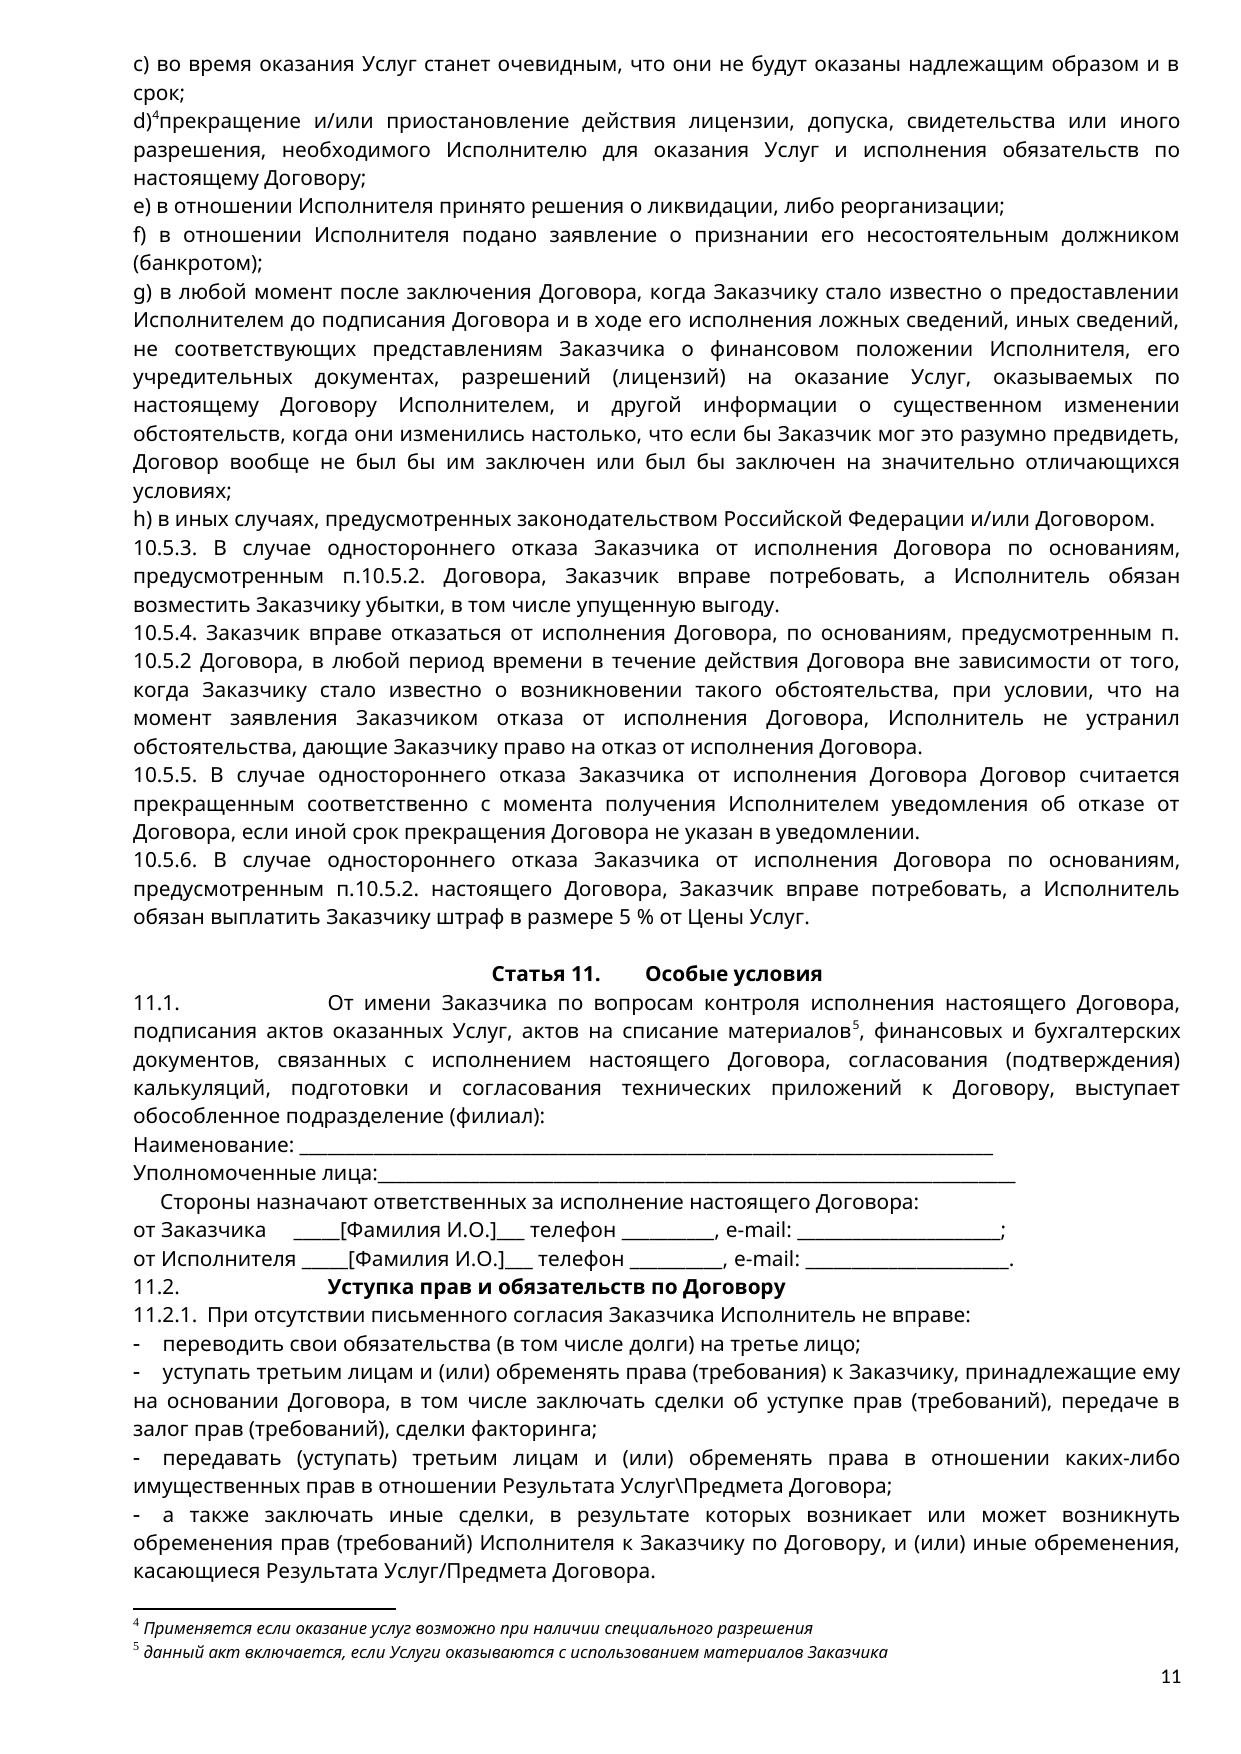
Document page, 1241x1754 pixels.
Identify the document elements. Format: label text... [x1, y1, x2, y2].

list а также заключать иные сделки, в результате которых возникает или может возникнуть обременения прав (требований) Исполнителя к Заказчику по Договору, и (или) иные обременения, касающиеся Результата Услуг/Предмета Договора. [133, 1500, 1181, 1585]
text Уполномоченные лица:_____________________________________________________________________ [133, 1158, 1181, 1187]
list При отсутствии письменного согласия Заказчика Исполнитель не вправе: [133, 1301, 1181, 1329]
text g) в любой момент после заключения Договора, когда Заказчику стало известно о предоставлении Исполнителем до подписания Договора и в ходе его исполнения ложных сведений, иных сведений, не соответствующих представлениям Заказчика о финансовом положении Исполнителя, его учредительных документах, разрешений (лицензий) на оказание Услуг, оказываемых по настоящему Договору Исполнителем, и другой информации о существенном изменении обстоятельств, когда они изменились настолько, что если бы Заказчик мог это разумно предвидеть, Договор вообще не был бы им заключен или был бы заключен на значительно отличающихся условиях; [133, 277, 1181, 504]
text от Исполнителя _____[Фамилия И.О.]___ телефон __________, e-mail: ______________________. [133, 1244, 1181, 1272]
text f) в отношении Исполнителя подано заявление о признании его несостоятельным должником (банкротом); [133, 220, 1181, 277]
text e) в отношении Исполнителя принято решения о ликвидации, либо реорганизации; [133, 192, 1181, 220]
list уступать третьим лицам и (или) обременять права (требования) к Заказчику, принадлежащие ему на основании Договора, в том числе заключать сделки об уступке прав (требований), передаче в залог прав (требований), сделки факторинга; [133, 1357, 1181, 1443]
text 10.5.5. В случае одностороннего отказа Заказчика от исполнения Договора Договор считается прекращенным соответственно с момента получения Исполнителем уведомления об отказе от Договора, если иной срок прекращения Договора не указан в уведомлении. [133, 760, 1181, 846]
text 10.5.4. Заказчик вправе отказаться от исполнения Договора, по основаниям, предусмотренным п. 10.5.2 Договора, в любой период времени в течение действия Договора вне зависимости от того, когда Заказчику стало известно о возникновении такого обстоятельства, при условии, что на момент заявления Заказчиком отказа от исполнения Договора, Исполнитель не устранил обстоятельства, дающие Заказчику право на отказ от исполнения Договора. [133, 618, 1181, 760]
text 10.5.3. В случае одностороннего отказа Заказчика от исполнения Договора по основаниям, предусмотренным п.10.5.2. Договора, Заказчик вправе потребовать, а Исполнитель обязан возместить Заказчику убытки, в том числе упущенную выгоду. [133, 533, 1181, 618]
list переводить свои обязательства (в том числе долги) на третье лицо; [133, 1329, 1181, 1357]
text 10.5.6. В случае одностороннего отказа Заказчика от исполнения Договора по основаниям, предусмотренным п.10.5.2. настоящего Договора, Заказчик вправе потребовать, а Исполнитель обязан выплатить Заказчику штраф в размере 5 % от Цены Услуг. [133, 846, 1181, 931]
text h) в иных случаях, предусмотренных законодательством Российской Федерации и/или Договором. [133, 504, 1181, 533]
text Наименование: ___________________________________________________________________________ [133, 1130, 1181, 1158]
list Уступка прав и обязательств по Договору [133, 1272, 1181, 1301]
list передавать (уступать) третьим лицам и (или) обременять права в отношении каких-либо имущественных прав в отношении Результата Услуг\Предмета Договора; [133, 1443, 1181, 1500]
list От имени Заказчика по вопросам контроля исполнения настоящего Договора, подписания актов оказанных Услуг, актов на списание материалов, финансовых и бухгалтерских документов, связанных с исполнением настоящего Договора, согласования (подтверждения) калькуляций, подготовки и согласования технических приложений к Договору, выступает обособленное подразделение (филиал): [133, 988, 1181, 1130]
text c) во время оказания Услуг станет очевидным, что они не будут оказаны надлежащим образом и в срок; [133, 49, 1181, 106]
text Стороны назначают ответственных за исполнение настоящего Договора: от Заказчика _____[Фамилия И.О.]___ телефон __________, e-mail: ______________________; [133, 1187, 1181, 1244]
subtitle Особые условия [133, 959, 1181, 988]
text d)прекращение и/или приостановление действия лицензии, допуска, свидетельства или иного разрешения, необходимого Исполнителю для оказания Услуг и исполнения обязательств по настоящему Договору; [133, 106, 1181, 192]
